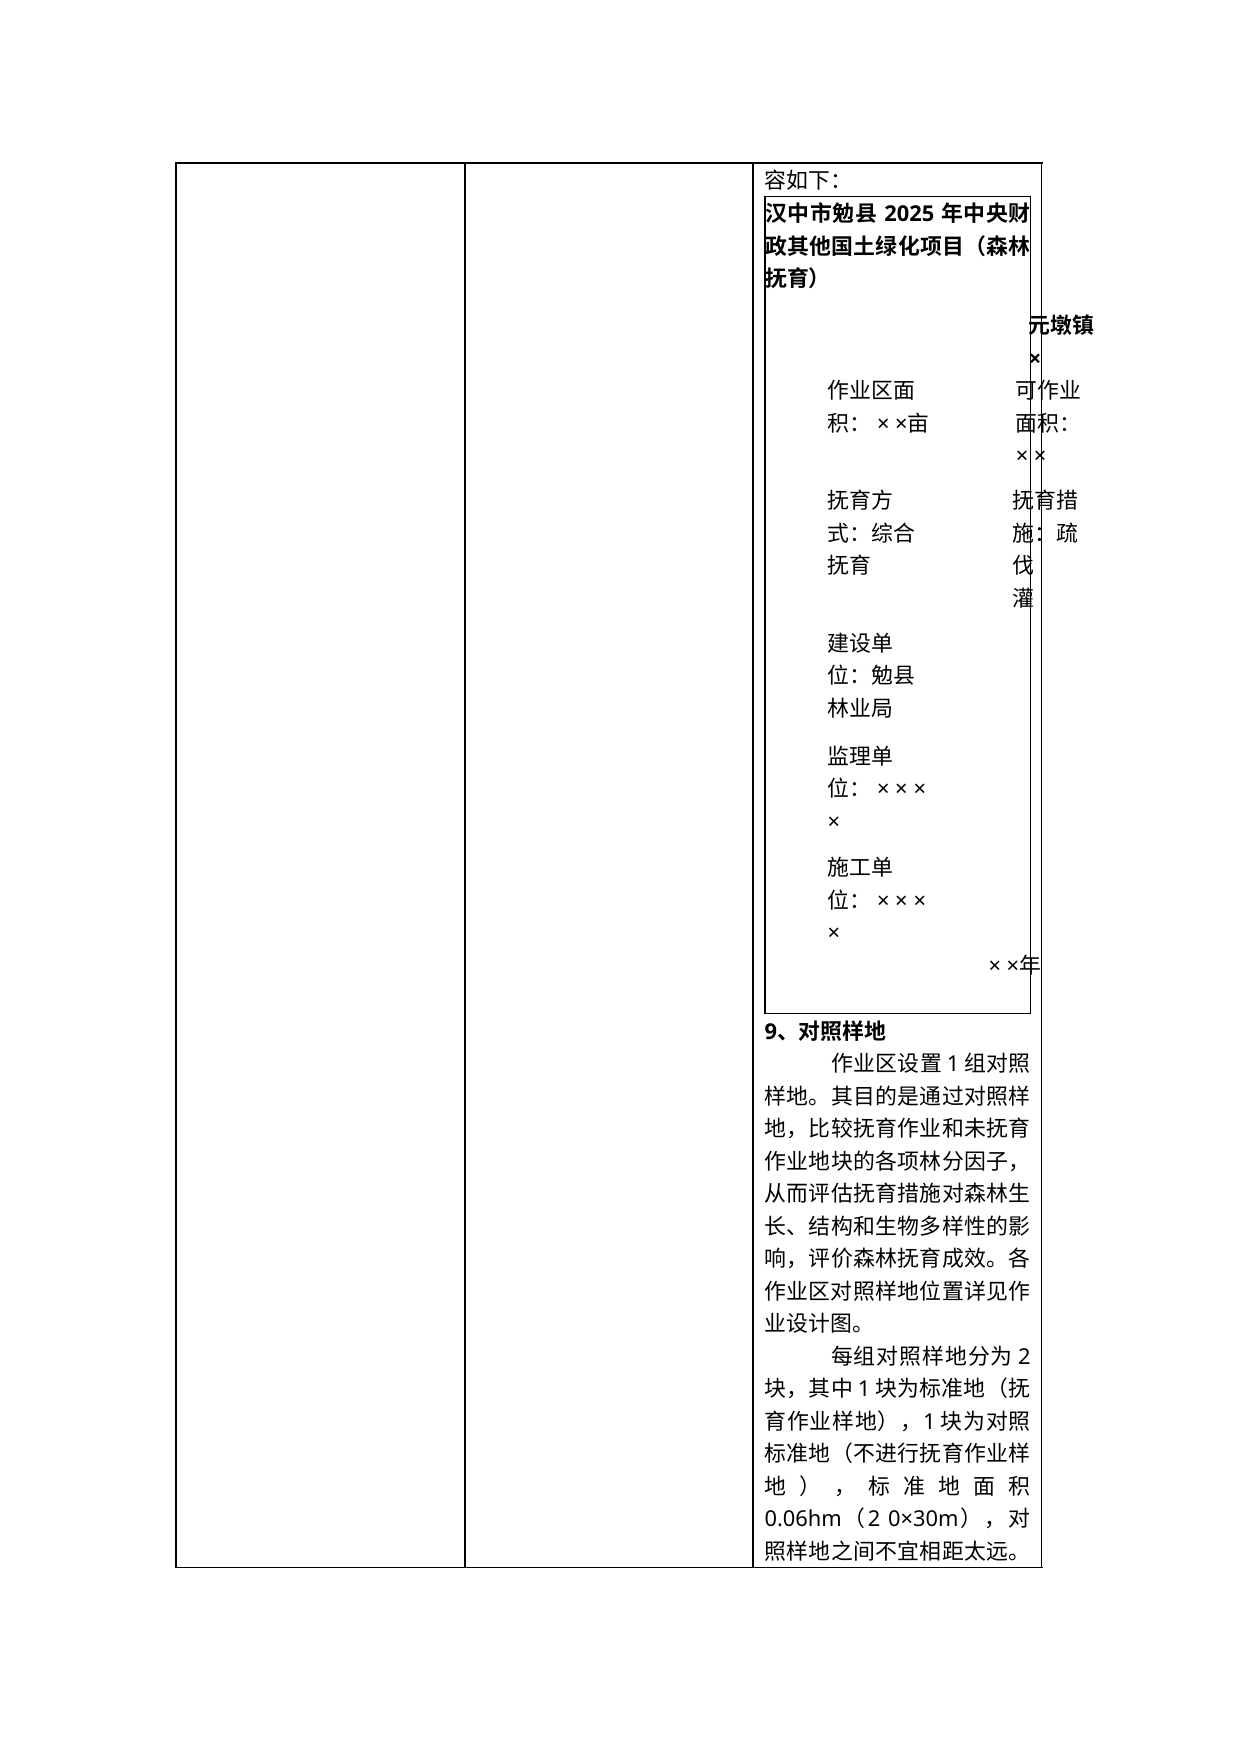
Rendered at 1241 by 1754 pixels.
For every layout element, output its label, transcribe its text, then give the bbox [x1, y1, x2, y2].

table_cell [754, 164, 1041, 1567]
table_cell 1 [177, 164, 464, 1567]
table_cell [466, 164, 752, 1567]
